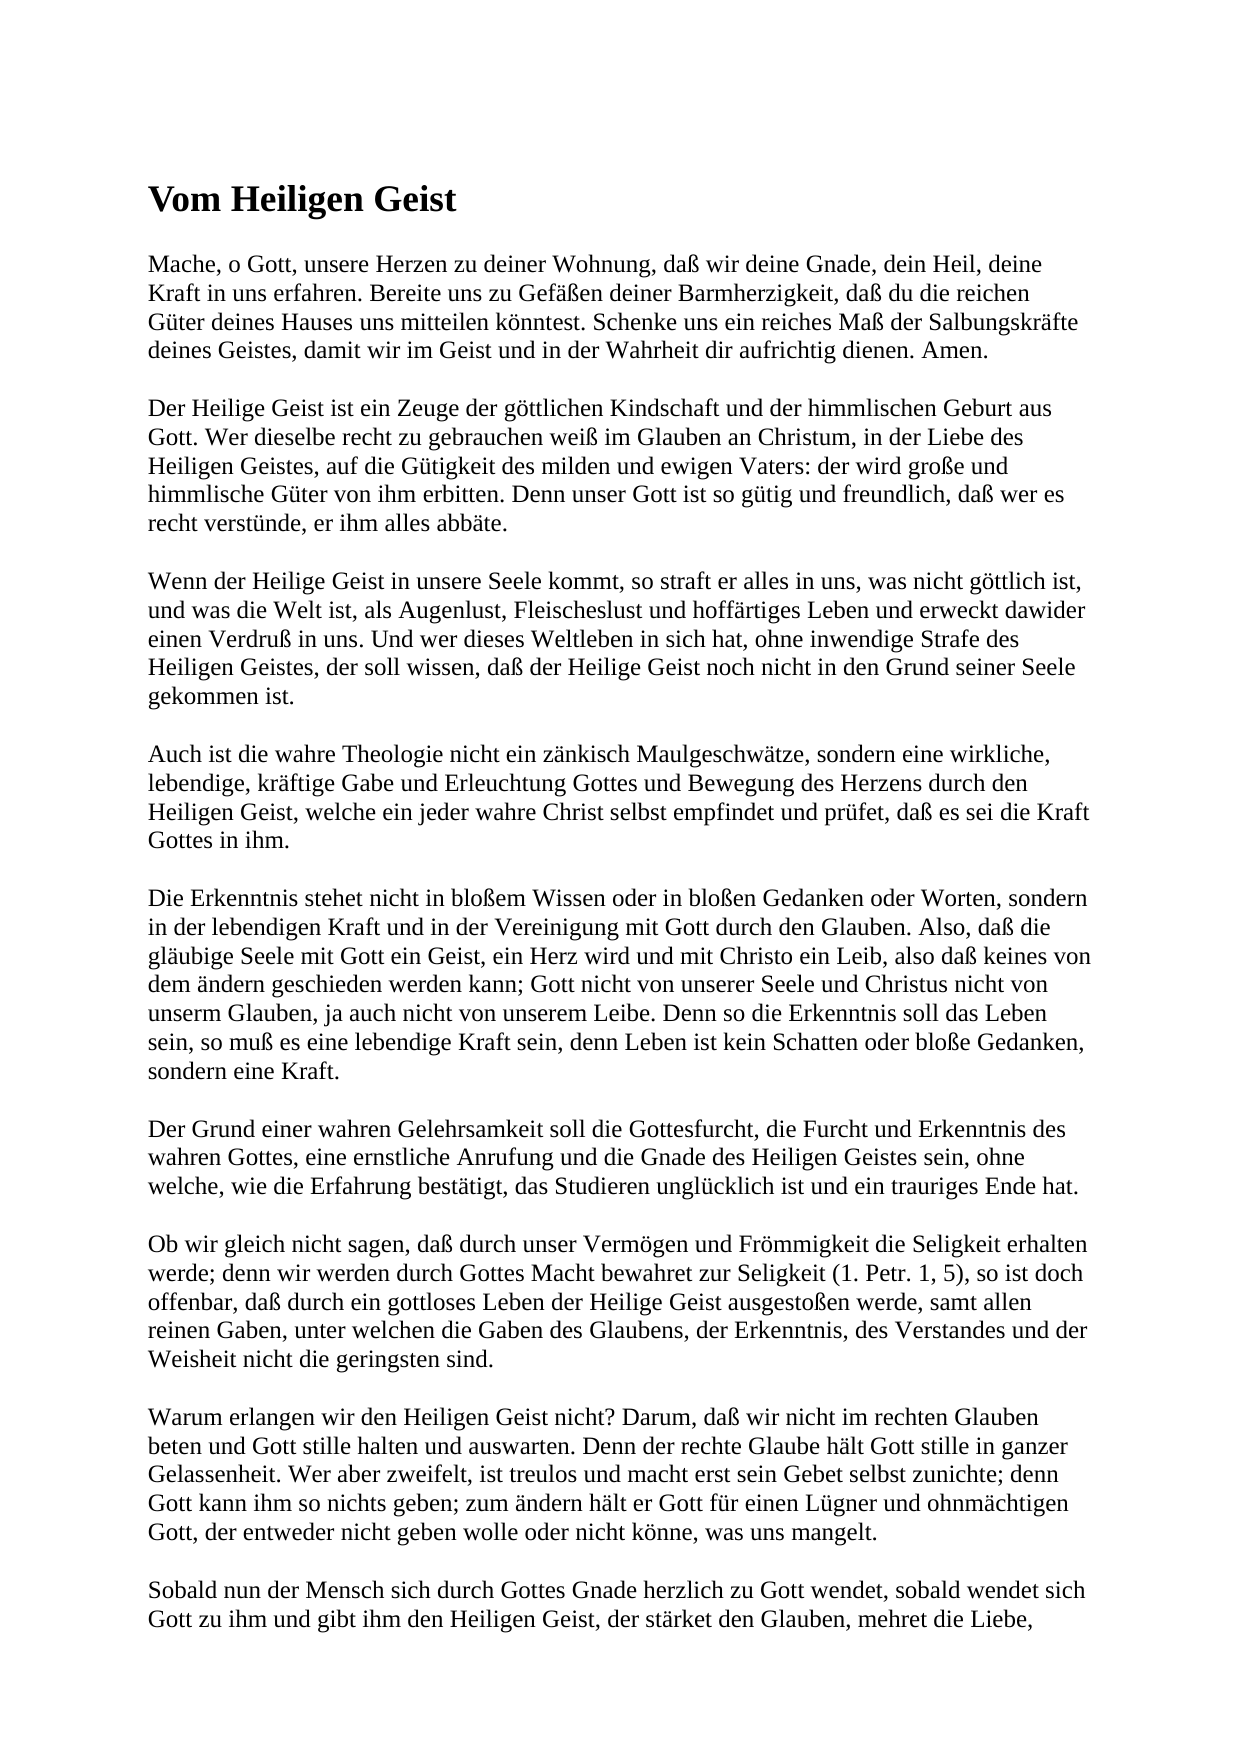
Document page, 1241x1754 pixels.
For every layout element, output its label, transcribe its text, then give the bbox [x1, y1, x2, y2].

text Ob wir gleich nicht sagen, daß durch unser Vermögen und Frömmigkeit die Seligkeit erhalten werde; denn wir werden durch Gottes Macht bewahret zur Seligkeit (1. Petr. 1, 5), so ist doch offenbar, daß durch ein gottloses Leben der Heilige Geist ausgestoßen werde, samt allen reinen Gaben, unter welchen die Gaben des Glaubens, der Erkenntnis, des Verstandes und der Weisheit nicht die geringsten sind. [148, 1229, 1093, 1373]
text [148, 1575, 1093, 1632]
text Wenn der Heilige Geist in unsere Seele kommt, so straft er alles in uns, was nicht göttlich ist, und was die Welt ist, als Augenlust, Fleischeslust und hoffärtiges Leben und erweckt dawider einen Verdruß in uns. Und wer dieses Weltleben in sich hat, ohne inwendige Strafe des Heiligen Geistes, der soll wissen, daß der Heilige Geist noch nicht in den Grund seiner Seele gekommen ist. [148, 566, 1093, 710]
text Warum erlangen wir den Heiligen Geist nicht? Darum, daß wir nicht im rechten Glauben beten und Gott stille halten und auswarten. Denn der rechte Glaube hält Gott stille in ganzer Gelassenheit. Wer aber zweifelt, ist treulos und macht erst sein Gebet selbst zunichte; denn Gott kann ihm so nichts geben; zum ändern hält er Gott für einen Lügner und ohnmächtigen Gott, der entweder nicht geben wolle oder nicht könne, was uns mangelt. [148, 1402, 1093, 1546]
text Auch ist die wahre Theologie nicht ein zänkisch Maulgeschwätze, sondern eine wirkliche, lebendige, kräftige Gabe und Erleuchtung Gottes und Bewegung des Herzens durch den Heiligen Geist, welche ein jeder wahre Christ selbst empfindet und prüfet, daß es sei die Kraft Gottes in ihm. [148, 739, 1093, 854]
text Mache, o Gott, unsere Herzen zu deiner Wohnung, daß wir deine Gnade, dein Heil, deine Kraft in uns erfahren. Bereite uns zu Gefäßen deiner Barmherzigkeit, daß du die reichen Güter deines Hauses uns mitteilen könntest. Schenke uns ein reiches Maß der Salbungskräfte deines Geistes, damit wir im Geist und in der Wahrheit dir aufrichtig dienen. Amen. [148, 249, 1093, 364]
text Der Heilige Geist ist ein Zeuge der göttlichen Kindschaft und der himmlischen Geburt aus Gott. Wer dieselbe recht zu gebrauchen weiß im Glauben an Christum, in der Liebe des Heiligen Geistes, auf die Gütigkeit des milden und ewigen Vaters: der wird große und himmlische Güter von ihm erbitten. Denn unser Gott ist so gütig und freundlich, daß wer es recht verstünde, er ihm alles abbäte. [148, 393, 1093, 537]
subtitle Vom Heiligen Geist [148, 177, 1093, 220]
text Der Grund einer wahren Gelehrsamkeit soll die Gottesfurcht, die Furcht und Erkenntnis des wahren Gottes, eine ernstliche Anrufung und die Gnade des Heiligen Geistes sein, ohne welche, wie die Erfahrung bestätigt, das Studieren unglücklich ist und ein trauriges Ende hat. [148, 1114, 1093, 1200]
text Die Erkenntnis stehet nicht in bloßem Wissen oder in bloßen Gedanken oder Worten, sondern in der lebendigen Kraft und in der Vereinigung mit Gott durch den Glauben. Also, daß die gläubige Seele mit Gott ein Geist, ein Herz wird und mit Christo ein Leib, also daß keines von dem ändern geschieden werden kann; Gott nicht von unserer Seele und Christus nicht von unserm Glauben, ja auch nicht von unserem Leibe. Denn so die Erkenntnis soll das Leben sein, so muß es eine lebendige Kraft sein, denn Leben ist kein Schatten oder bloße Gedanken, sondern eine Kraft. [148, 883, 1093, 1084]
